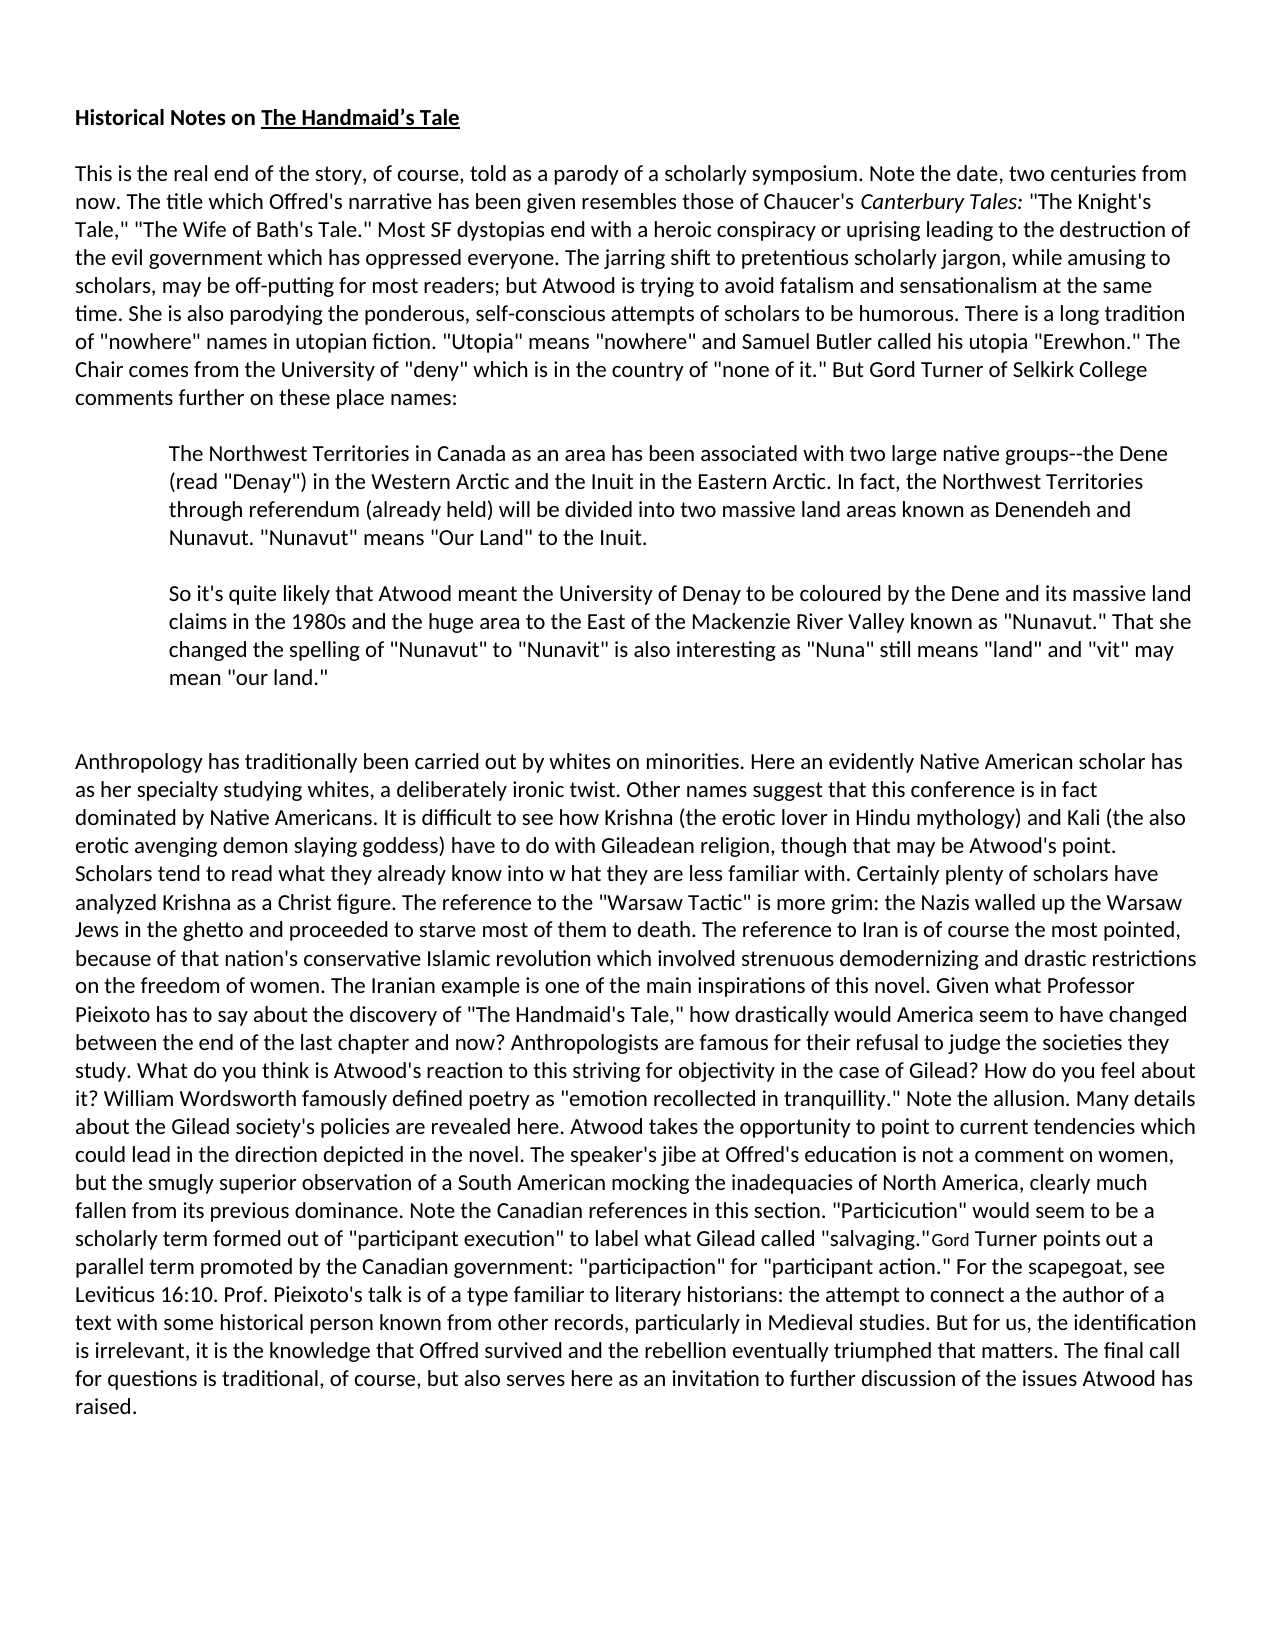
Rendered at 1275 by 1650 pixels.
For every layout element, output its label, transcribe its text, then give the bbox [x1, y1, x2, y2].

text The Northwest Territories in Canada as an area has been associated with two large native groups--the Dene (read "Denay") in the Western Arctic and the Inuit in the Eastern Arctic. In fact, the Northwest Territories through referendum (already held) will be divided into two massive land areas known as Denendeh and Nunavut. "Nunavut" means "Our Land" to the Inuit. [169, 439, 1200, 551]
text Historical Notes on The Handmaid’s Tale [75, 103, 1200, 131]
text This is the real end of the story, of course, told as a parody of a scholarly symposium. Note the date, two centuries from now. The title which Offred's narrative has been given resembles those of Chaucer's Canterbury Tales: "The Knight's Tale," "The Wife of Bath's Tale." Most SF dystopias end with a heroic conspiracy or uprising leading to the destruction of the evil government which has oppressed everyone. The jarring shift to pretentious scholarly jargon, while amusing to scholars, may be off-putting for most readers; but Atwood is trying to avoid fatalism and sensationalism at the same time. She is also parodying the ponderous, self-conscious attempts of scholars to be humorous. There is a long tradition of "nowhere" names in utopian fiction. "Utopia" means "nowhere" and Samuel Butler called his utopia "Erewhon." The Chair comes from the University of "deny" which is in the country of "none of it." But Gord Turner of Selkirk College comments further on these place names: [75, 159, 1200, 411]
text So it's quite likely that Atwood meant the University of Denay to be coloured by the Dene and its massive land claims in the 1980s and the huge area to the East of the Mackenzie River Valley known as "Nunavut." That she changed the spelling of "Nunavut" to "Nunavit" is also interesting as "Nuna" still means "land" and "vit" may mean "our land." [169, 579, 1200, 691]
text Anthropology has traditionally been carried out by whites on minorities. Here an evidently Native American scholar has as her specialty studying whites, a deliberately ironic twist. Other names suggest that this conference is in fact dominated by Native Americans. It is difficult to see how Krishna (the erotic lover in Hindu mythology) and Kali (the also erotic avenging demon slaying goddess) have to do with Gileadean religion, though that may be Atwood's point. Scholars tend to read what they already know into w hat they are less familiar with. Certainly plenty of scholars have analyzed Krishna as a Christ figure. The reference to the "Warsaw Tactic" is more grim: the Nazis walled up the Warsaw Jews in the ghetto and proceeded to starve most of them to death. The reference to Iran is of course the most pointed, because of that nation's conservative Islamic revolution which involved strenuous demodernizing and drastic restrictions on the freedom of women. The Iranian example is one of the main inspirations of this novel. Given what Professor Pieixoto has to say about the discovery of "The Handmaid's Tale," how drastically would America seem to have changed between the end of the last chapter and now? Anthropologists are famous for their refusal to judge the societies they study. What do you think is Atwood's reaction to this striving for objectivity in the case of Gilead? How do you feel about it? William Wordsworth famously defined poetry as "emotion recollected in tranquillity." Note the allusion. Many details about the Gilead society's policies are revealed here. Atwood takes the opportunity to point to current tendencies which could lead in the direction depicted in the novel. The speaker's jibe at Offred's education is not a comment on women, but the smugly superior observation of a South American mocking the inadequacies of North America, clearly much fallen from its previous dominance. Note the Canadian references in this section. "Particicution" would seem to be a scholarly term formed out of "participant execution" to label what Gilead called "salvaging."Gord Turner points out a parallel term promoted by the Canadian government: "participaction" for "participant action." For the scapegoat, see Leviticus 16:10. Prof. Pieixoto's talk is of a type familiar to literary historians: the attempt to connect a the author of a text with some historical person known from other records, particularly in Medieval studies. But for us, the identification is irrelevant, it is the knowledge that Offred survived and the rebellion eventually triumphed that matters. The final call for questions is traditional, of course, but also serves here as an invitation to further discussion of the issues Atwood has raised. [75, 747, 1200, 1420]
